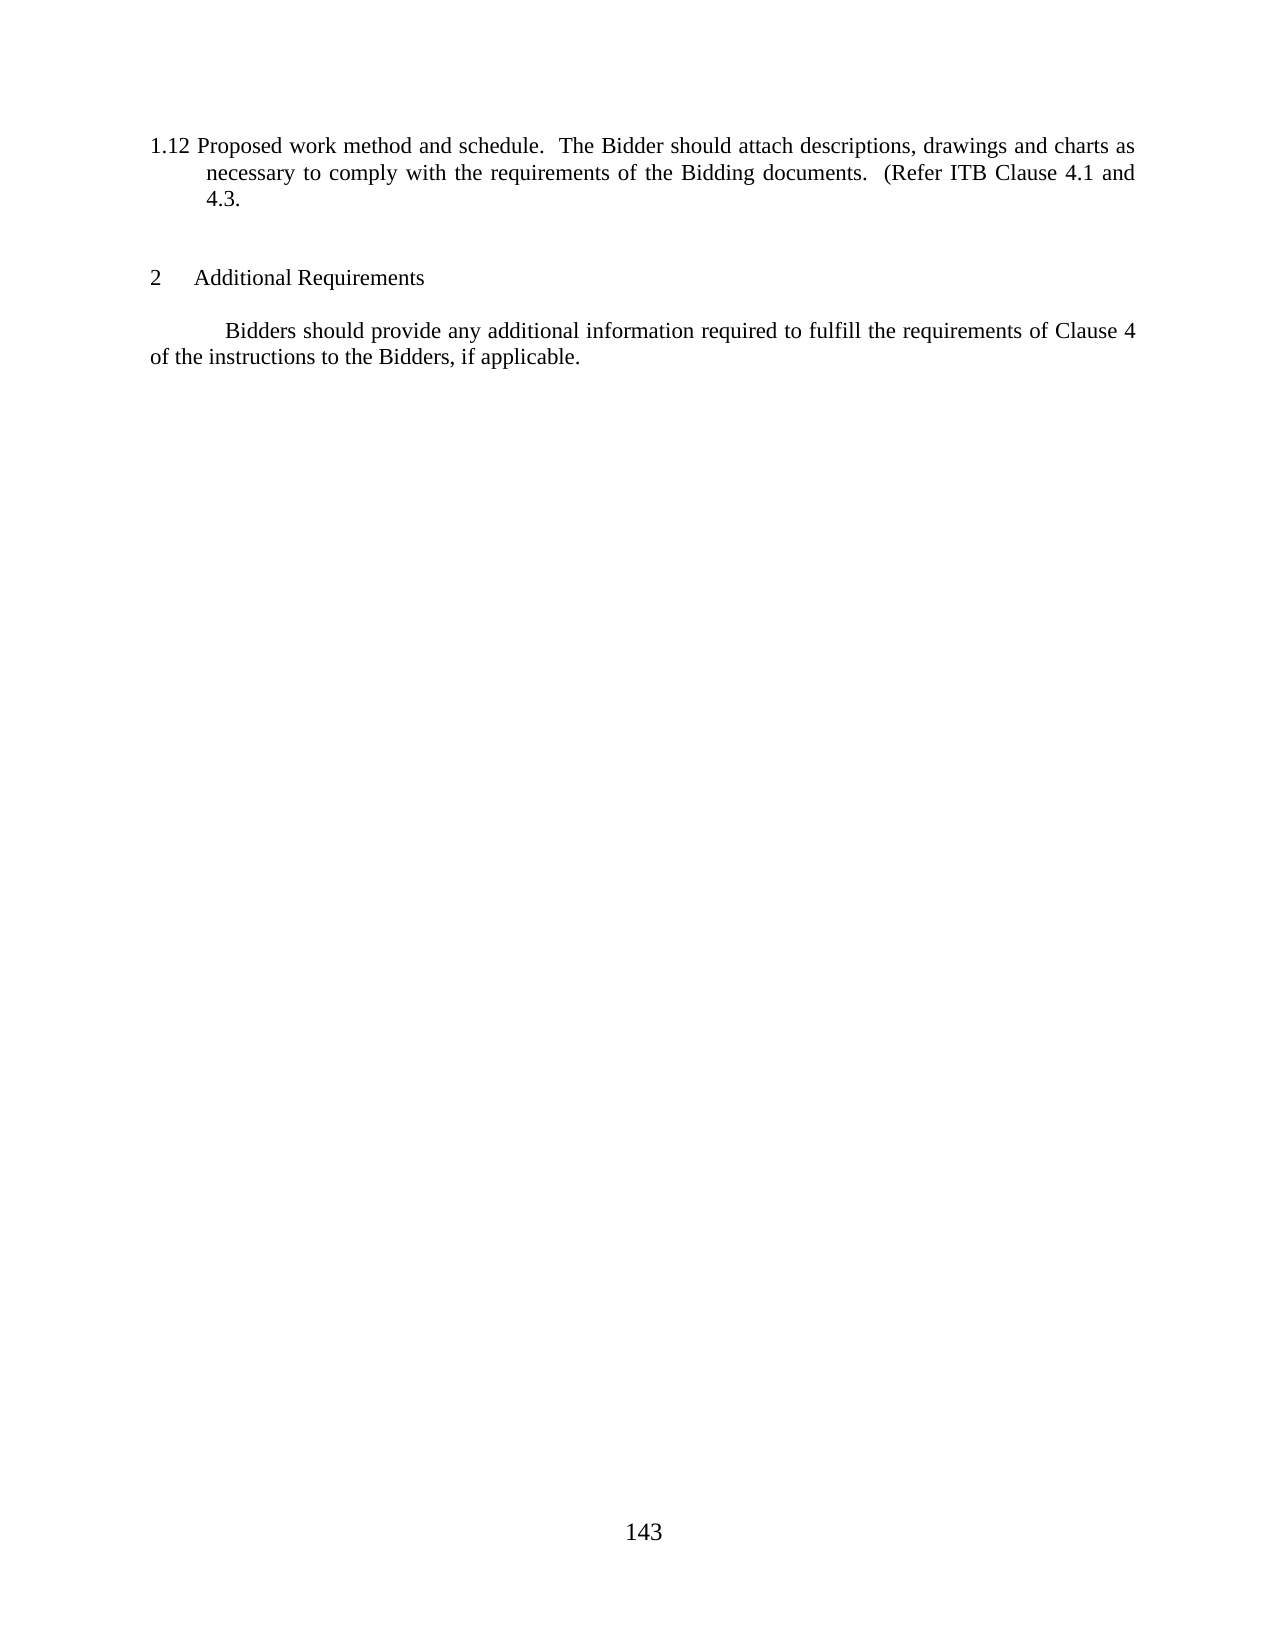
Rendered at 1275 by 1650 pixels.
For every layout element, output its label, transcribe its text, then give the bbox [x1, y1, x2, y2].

text Bidders should provide any additional information required to fulfill the requirements of Clause 4 of the instructions to the Bidders, if applicable. [150, 317, 1137, 370]
text 1.12 Proposed work method and schedule. The Bidder should attach descriptions, drawings and charts as necessary to comply with the requirements of the Bidding documents. (Refer ITB Clause 4.1 and 4.3. [150, 132, 1137, 212]
list Additional Requirements [150, 264, 1137, 291]
